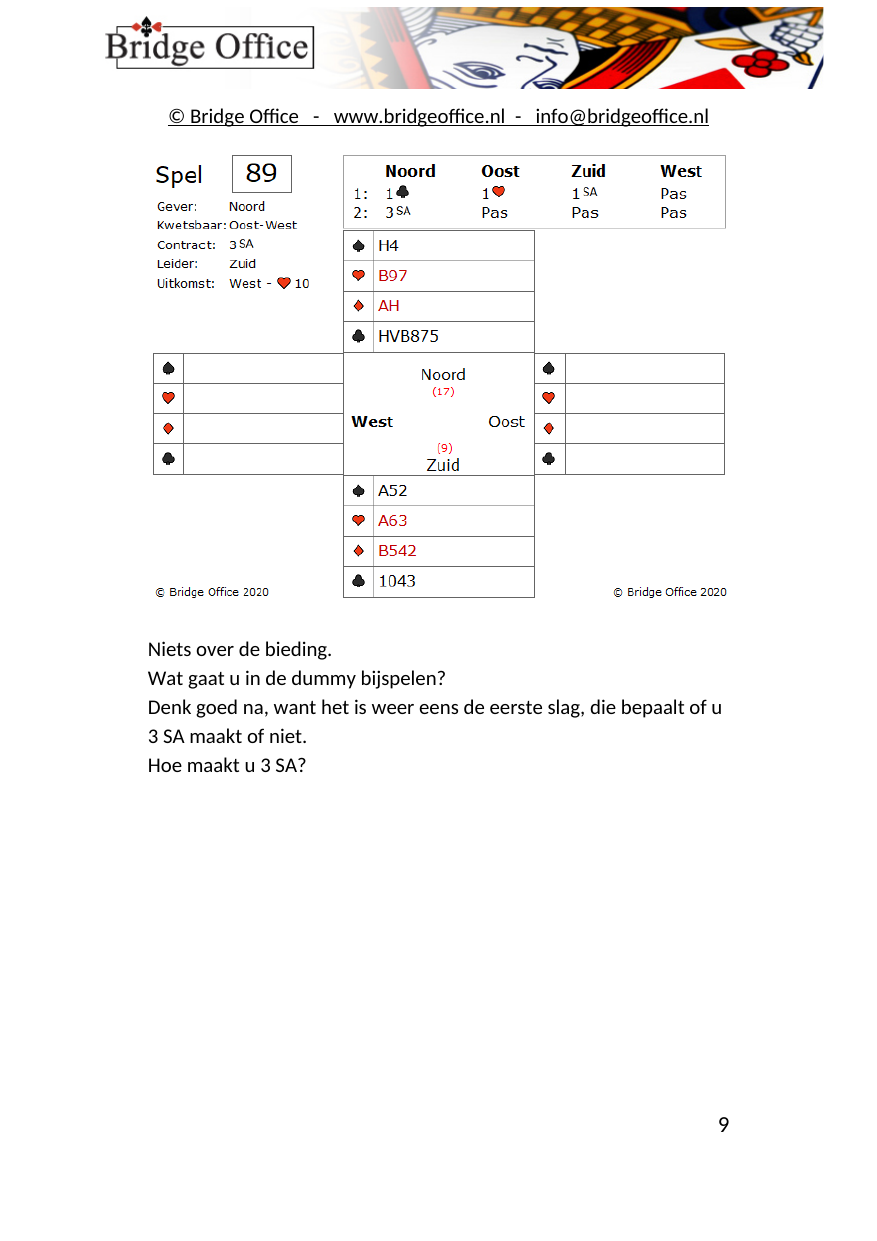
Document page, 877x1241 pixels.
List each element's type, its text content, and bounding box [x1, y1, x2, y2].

picture [78, 7, 824, 89]
picture [147, 147, 730, 603]
text Hoe maakt u 3 SA? [148, 752, 729, 778]
text Denk goed na, want het is weer eens de eerste slag, die bepaalt of u 3 SA maakt of niet. [148, 694, 729, 749]
text Niets over de bieding. [148, 636, 729, 661]
text Wat gaat u in de dummy bijspelen? [148, 665, 729, 690]
